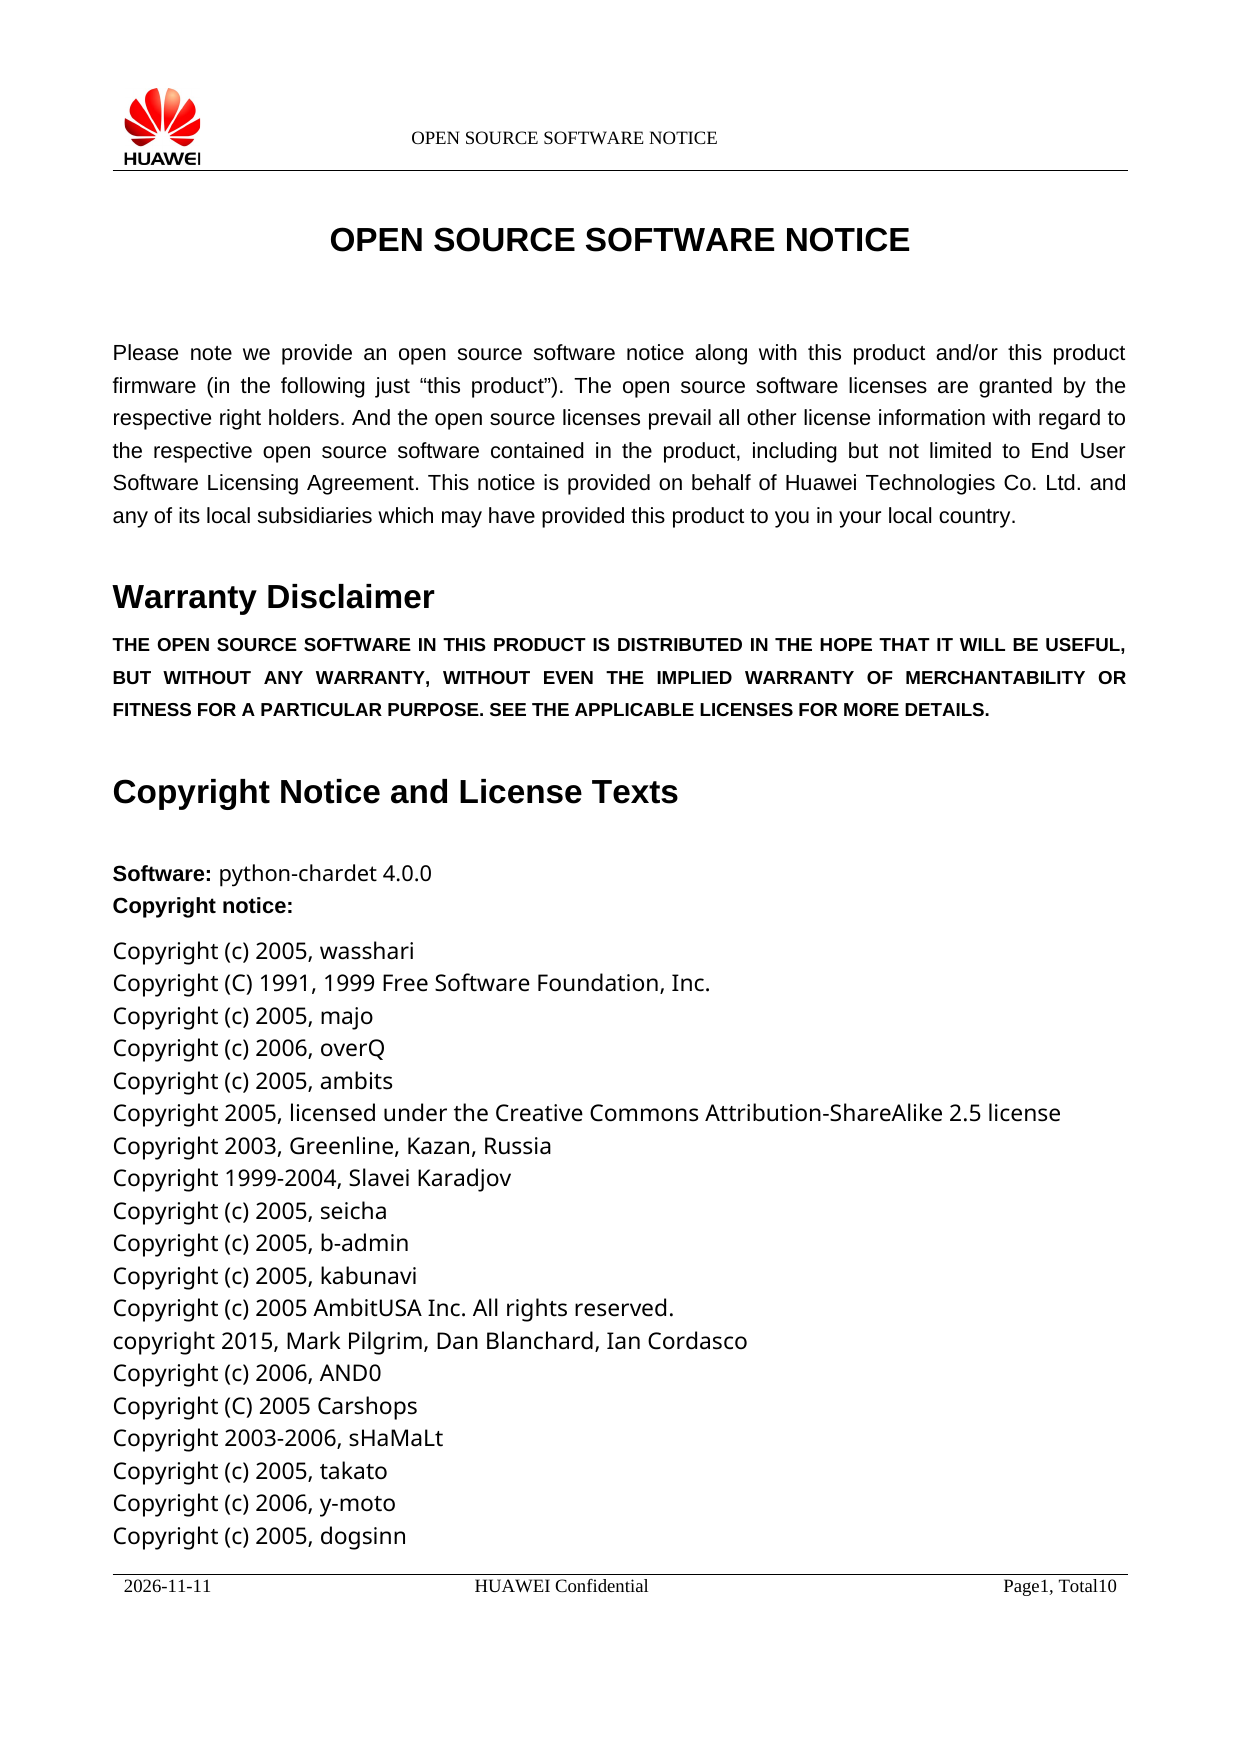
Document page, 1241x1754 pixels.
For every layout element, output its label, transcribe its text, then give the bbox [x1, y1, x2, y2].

text OPEN SOURCE SOFTWARE NOTICE [112, 206, 1128, 271]
picture [124, 88, 201, 165]
text The open source software in this product is distributed in the hope that it will be useful, but WITHOUT ANY WARRANTY, without even the implied warranty of MERCHANTABILITY or FITNESS FOR A PARTICULAR PURPOSE. See the applicable licenses for more details. [112, 629, 1128, 726]
title Software: python-chardet 4.0.0 [112, 856, 1128, 889]
text Please note we provide an open source software notice along with this product and/or this product firmware (in the following just “this product”). The open source software licenses are granted by the respective right holders. And the open source licenses prevail all other license information with regard to the respective open source software contained in the product, including but not limited to End User Software Licensing Agreement. This notice is provided on behalf of Huawei Technologies Co. Ltd. and any of its local subsidiaries which may have provided this product to you in your local country. [112, 336, 1128, 531]
text Copyright Notice and License Texts [112, 759, 1128, 824]
text Warranty Disclaimer [112, 564, 1128, 629]
text Copyright notice: [112, 889, 1128, 921]
